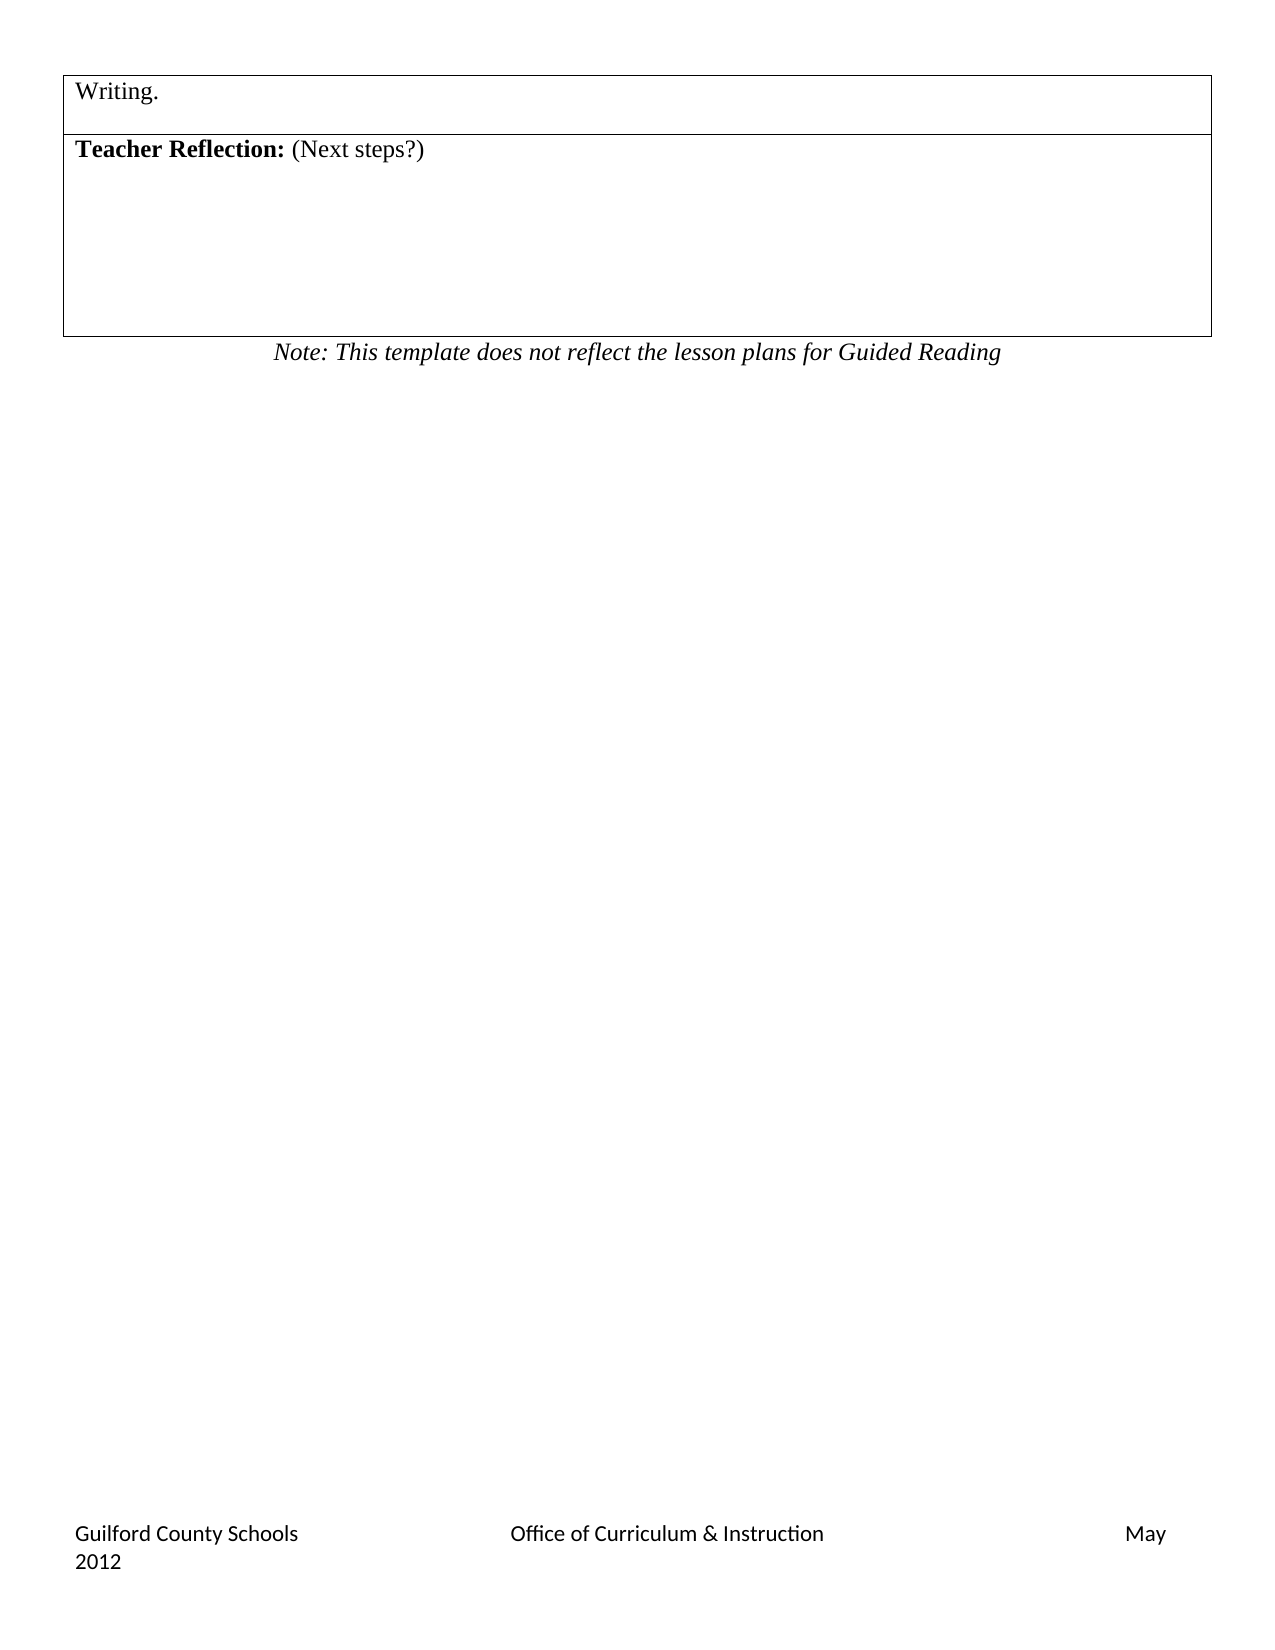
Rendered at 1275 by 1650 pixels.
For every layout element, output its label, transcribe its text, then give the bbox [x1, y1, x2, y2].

text Note: This template does not reflect the lesson plans for Guided Reading [75, 337, 1200, 366]
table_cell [64, 76, 1211, 133]
table_cell Teacher Reflection: (Next steps?) [64, 135, 1211, 336]
